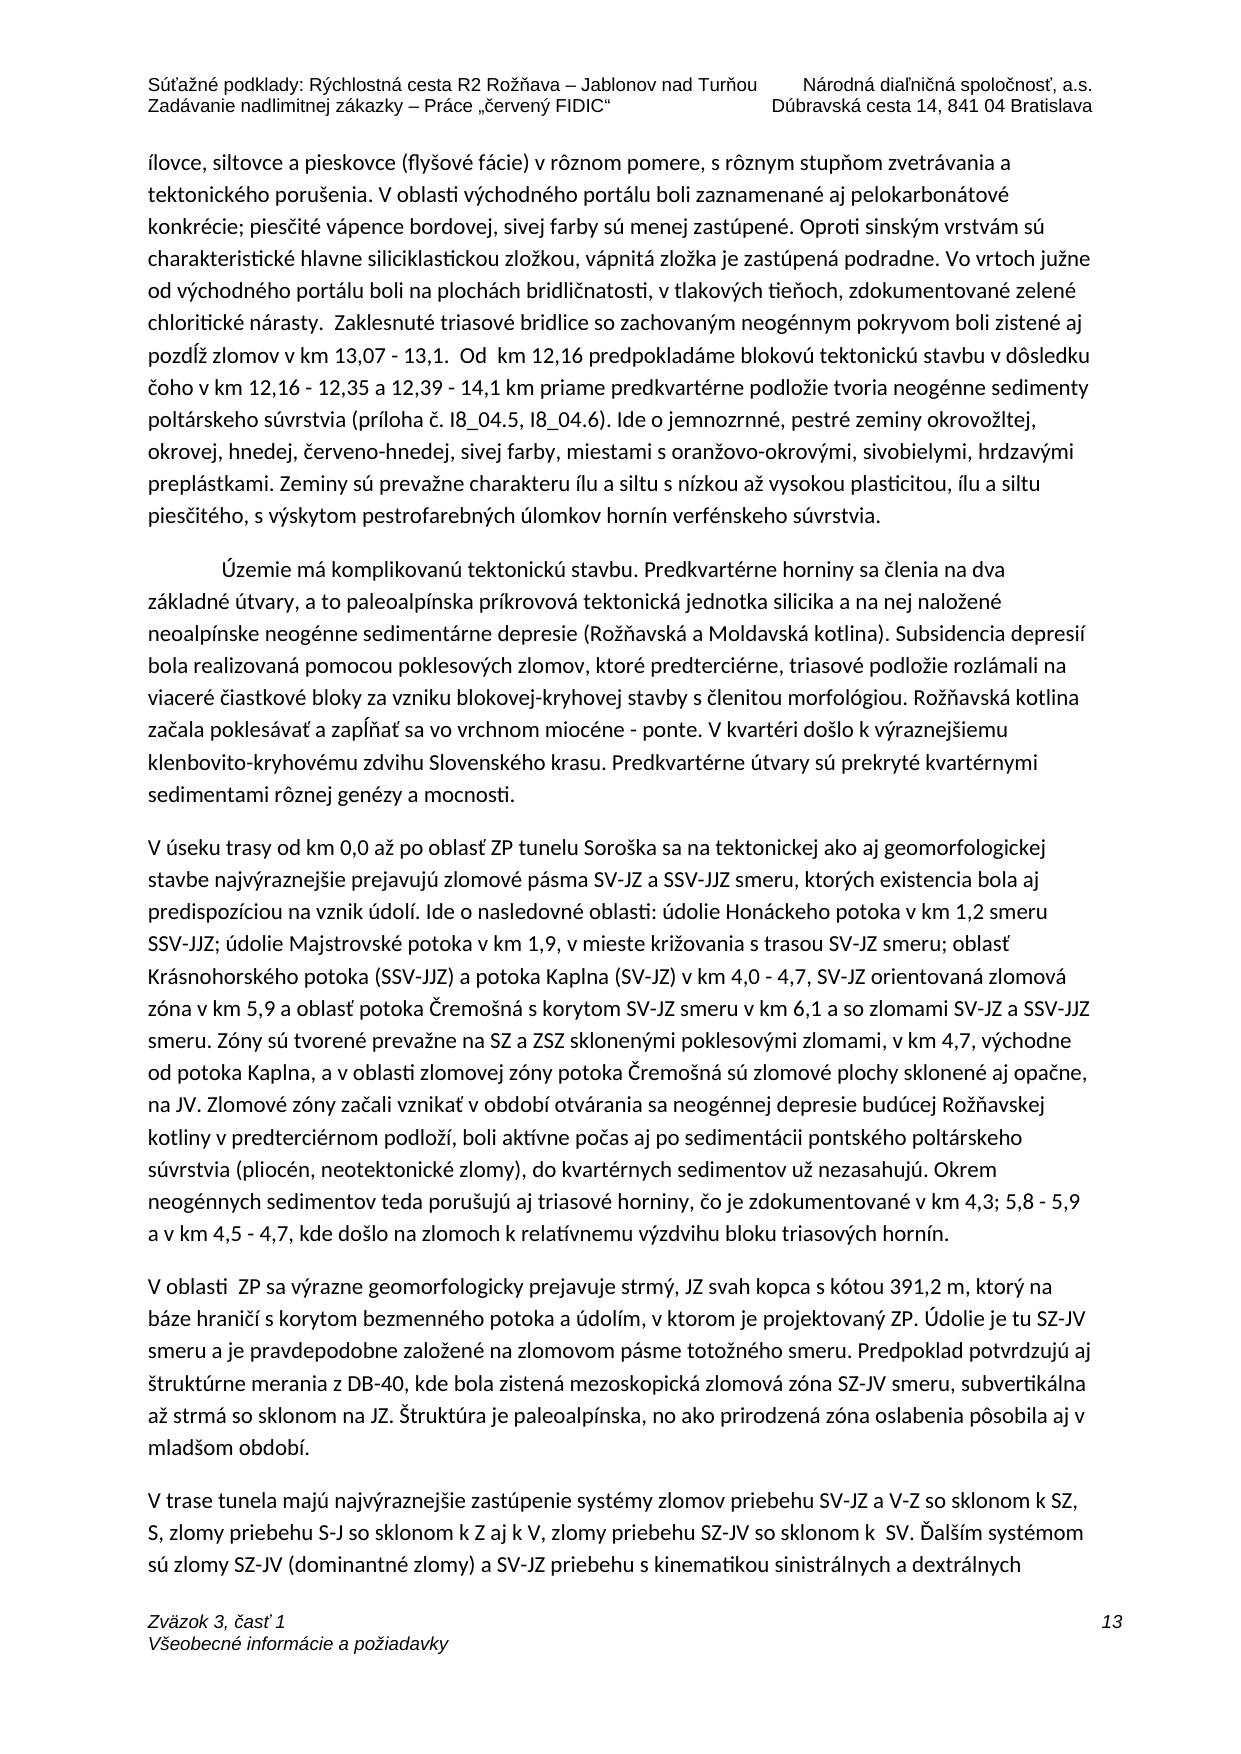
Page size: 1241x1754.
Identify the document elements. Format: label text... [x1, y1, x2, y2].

text Územie má komplikovanú tektonickú stavbu. Predkvartérne horniny sa členia na dva základné útvary, a to paleoalpínska príkrovová tektonická jednotka silicika a na nej naložené neoalpínske neogénne sedimentárne depresie (Rožňavská a Moldavská kotlina). Subsidencia depresií bola realizovaná pomocou poklesových zlomov, ktoré predterciérne, triasové podložie rozlámali na viaceré čiastkové bloky za vzniku blokovej-kryhovej stavby s členitou morfológiou. Rožňavská kotlina začala poklesávať a zapĺňať sa vo vrchnom miocéne - ponte. V kvartéri došlo k výraznejšiemu klenbovito-kryhovému zdvihu Slovenského krasu. Predkvartérne útvary sú prekryté kvartérnymi sedimentami rôznej genézy a mocnosti. [148, 555, 1093, 808]
text V úseku trasy od km 0,0 až po oblasť ZP tunelu Soroška sa na tektonickej ako aj geomorfologickej stavbe najvýraznejšie prejavujú zlomové pásma SV-JZ a SSV-JJZ smeru, ktorých existencia bola aj predispozíciou na vznik údolí. Ide o nasledovné oblasti: údolie Honáckeho potoka v km 1,2 smeru SSV-JJZ; údolie Majstrovské potoka v km 1,9, v mieste križovania s trasou SV-JZ smeru; oblasť Krásnohorského potoka (SSV-JJZ) a potoka Kaplna (SV-JZ) v km 4,0 - 4,7, SV-JZ orientovaná zlomová zóna v km 5,9 a oblasť potoka Čremošná s korytom SV-JZ smeru v km 6,1 a so zlomami SV-JZ a SSV-JJZ smeru. Zóny sú tvorené prevažne na SZ a ZSZ sklonenými poklesovými zlomami, v km 4,7, východne od potoka Kaplna, a v oblasti zlomovej zóny potoka Čremošná sú zlomové plochy sklonené aj opačne, na JV. Zlomové zóny začali vznikať v období otvárania sa neogénnej depresie budúcej Rožňavskej kotliny v predterciérnom podloží, boli aktívne počas aj po sedimentácii pontského poltárskeho súvrstvia (pliocén, neotektonické zlomy), do kvartérnych sedimentov už nezasahujú. Okrem neogénnych sedimentov teda porušujú aj triasové horniny, čo je zdokumentované v km 4,3; 5,8 - 5,9 a v km 4,5 - 4,7, kde došlo na zlomoch k relatívnemu výzdvihu bloku triasových hornín. [148, 833, 1093, 1247]
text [148, 1486, 1093, 1579]
text V oblasti ZP sa výrazne geomorfologicky prejavuje strmý, JZ svah kopca s kótou 391,2 m, ktorý na báze hraničí s korytom bezmenného potoka a údolím, v ktorom je projektovaný ZP. Údolie je tu SZ-JV smeru a je pravdepodobne založené na zlomovom pásme totožného smeru. Predpoklad potvrdzujú aj štruktúrne merania z DB-40, kde bola zistená mezoskopická zlomová zóna SZ-JV smeru, subvertikálna až strmá so sklonom na JZ. Štruktúra je paleoalpínska, no ako prirodzená zóna oslabenia pôsobila aj v mladšom období. [148, 1272, 1093, 1461]
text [148, 148, 1093, 530]
